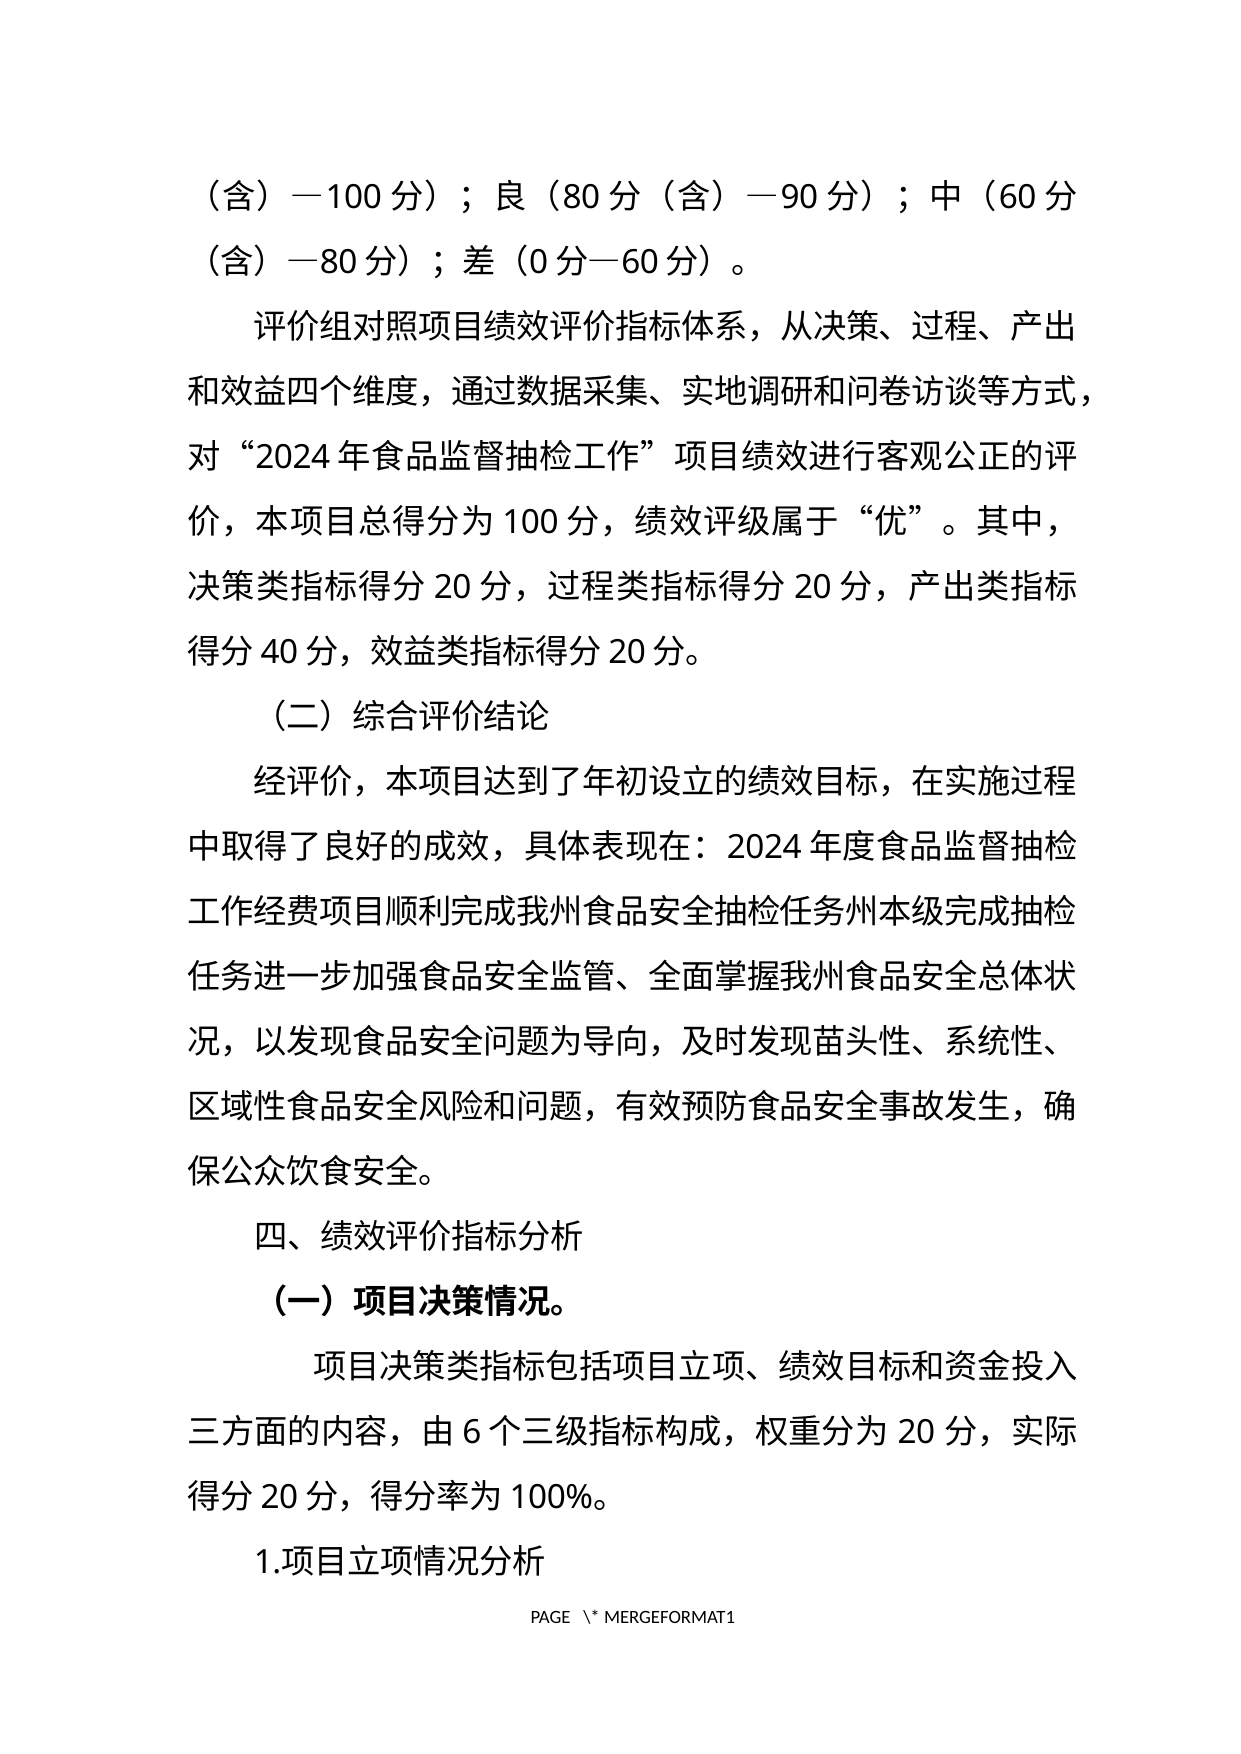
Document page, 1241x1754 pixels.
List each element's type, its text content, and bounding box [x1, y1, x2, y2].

text （一）项目决策情况。 [187, 1267, 1078, 1332]
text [187, 162, 1078, 1202]
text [187, 1332, 1078, 1592]
text 四、绩效评价指标分析 [187, 1202, 1078, 1267]
